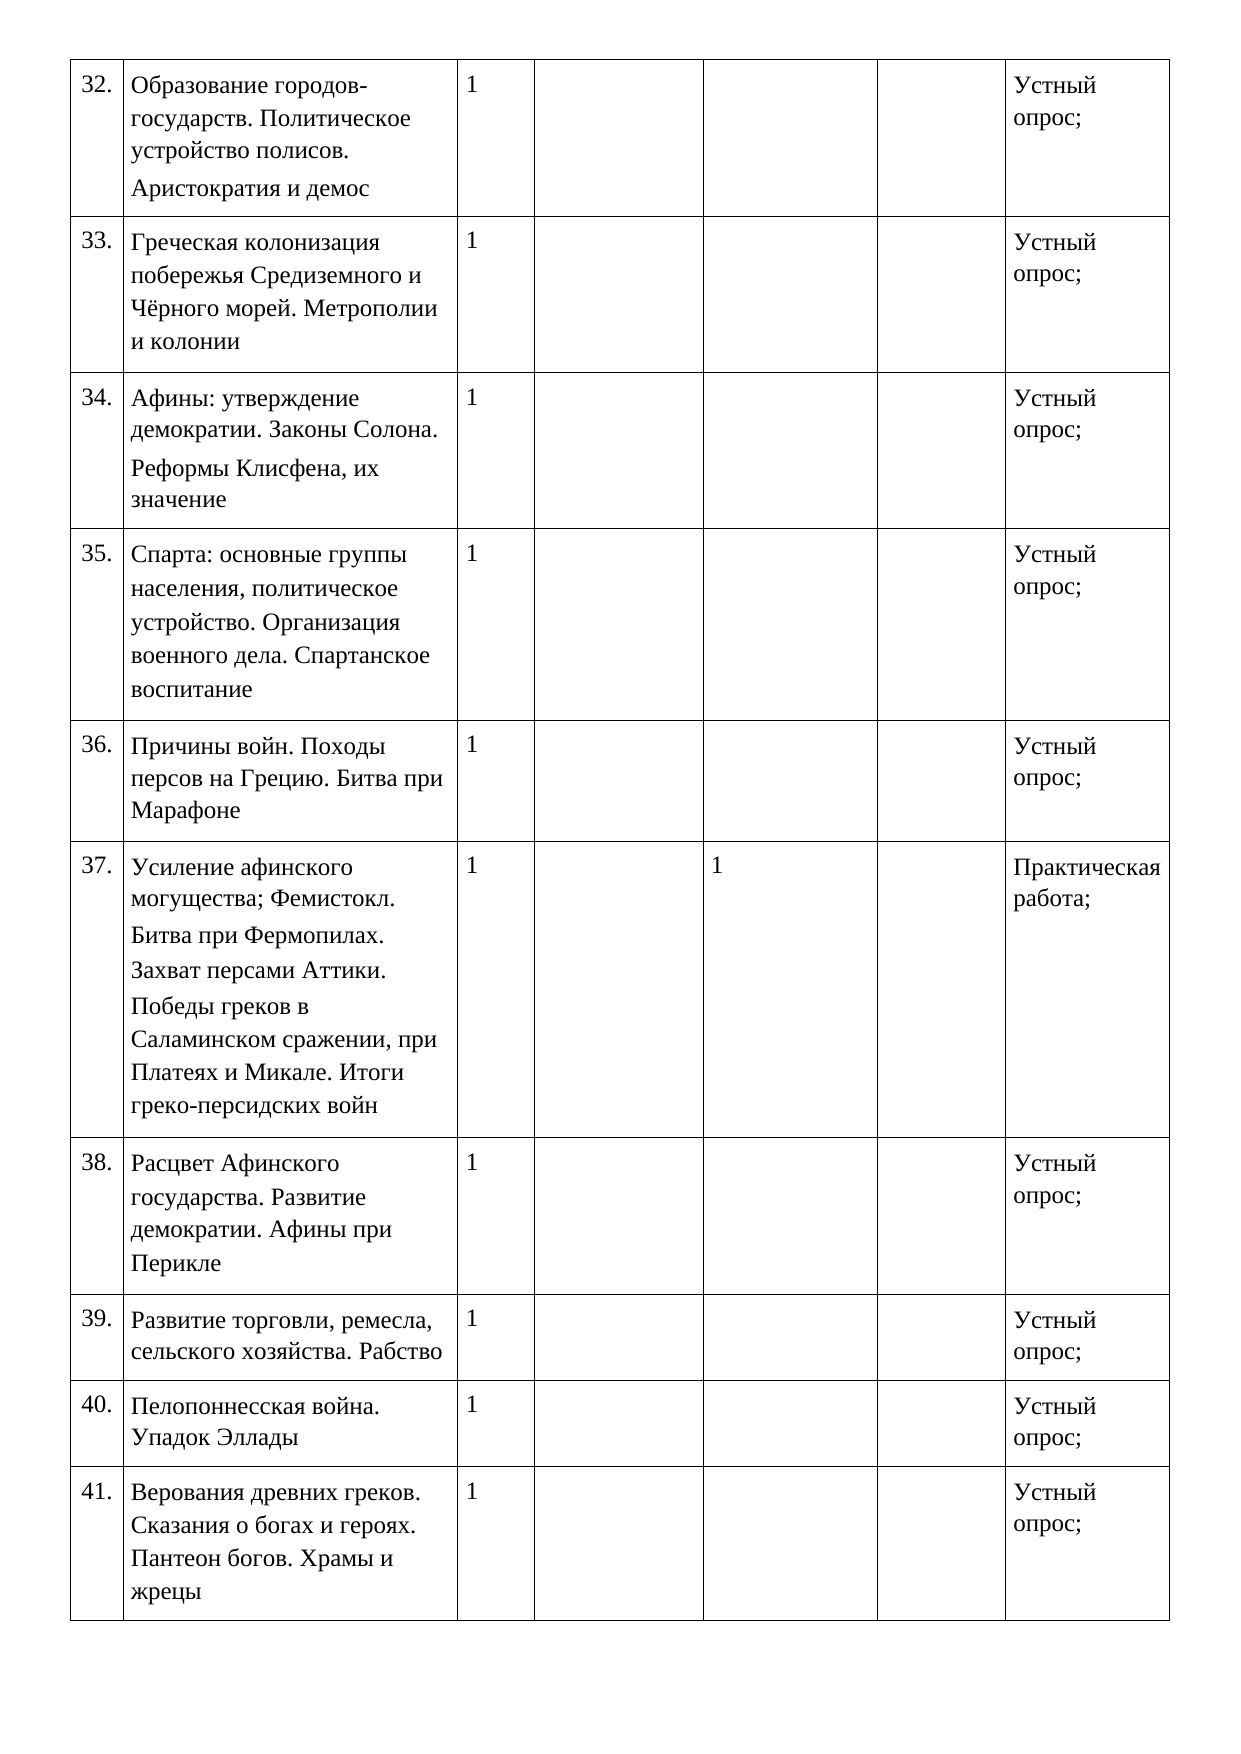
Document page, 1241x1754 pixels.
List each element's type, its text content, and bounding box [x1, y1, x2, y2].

table_cell 1 [704, 842, 877, 1137]
table_cell [535, 1381, 703, 1466]
table_cell 36. [71, 721, 123, 841]
table_cell 41. [71, 1467, 123, 1620]
table_cell 1 [458, 1381, 534, 1466]
table_cell [535, 529, 703, 719]
table_cell [704, 1467, 877, 1620]
table_cell 40. [71, 1381, 123, 1466]
table_header [704, 60, 877, 216]
table_cell 39. [71, 1295, 123, 1380]
table_cell [878, 721, 1005, 841]
table_cell Устный опрос; [1006, 1138, 1169, 1293]
table_cell [878, 1295, 1005, 1380]
table_cell 1 [458, 1467, 534, 1620]
table_cell 35. [71, 529, 123, 719]
table_cell 38. [71, 1138, 123, 1293]
table_cell Афины: утверждение демократии. Законы Солона. Реформы Клисфена, их значение [124, 373, 457, 528]
table_cell [704, 1381, 877, 1466]
table_header 1 [458, 60, 534, 216]
table_cell Устный опрос; [1006, 1467, 1169, 1620]
table_cell Греческая колонизация побережья Средиземного и Чёрного морей. Метрополии и колонии [124, 217, 457, 372]
table_cell [535, 217, 703, 372]
table_cell Устный опрос; [1006, 373, 1169, 528]
table_cell Усиление афинского могущества; Фемистокл. Битва при Фермопилах. Захват персами Аттики. Победы греков в Саламинском сражении, при Платеях и Микале. Итоги греко-персидских войн [124, 842, 457, 1137]
table_header [878, 60, 1005, 216]
table_cell Развитие торговли, ремесла, сельского хозяйства. Рабство [124, 1295, 457, 1380]
table_cell [878, 373, 1005, 528]
table_cell [878, 1381, 1005, 1466]
table_cell 1 [458, 373, 534, 528]
table_header Образование городов- государств. Политическое устройство полисов. Аристократия и демос [124, 60, 457, 216]
table_cell [535, 842, 703, 1137]
table_cell 37. [71, 842, 123, 1137]
table_cell [878, 842, 1005, 1137]
table_cell Расцвет Афинского государства. Развитие демократии. Афины при Перикле [124, 1138, 457, 1293]
table_cell [535, 721, 703, 841]
table_cell [704, 529, 877, 719]
table_cell Пелопоннесская война. Упадок Эллады [124, 1381, 457, 1466]
table_cell [535, 1467, 703, 1620]
table_cell 1 [458, 1295, 534, 1380]
table_cell Устный опрос; [1006, 1381, 1169, 1466]
table_cell [878, 1467, 1005, 1620]
table_cell [704, 1295, 877, 1380]
table_cell 1 [458, 217, 534, 372]
table_cell Устный опрос; [1006, 217, 1169, 372]
table_cell Устный опрос; [1006, 721, 1169, 841]
table_cell 1 [458, 721, 534, 841]
table_cell 1 [458, 529, 534, 719]
table_cell Устный опрос; [1006, 529, 1169, 719]
table_cell [878, 1138, 1005, 1293]
table_cell 1 [458, 842, 534, 1137]
table_cell Практическая работа; [1006, 842, 1169, 1137]
table_cell Причины войн. Походы персов на Грецию. Битва при Марафоне [124, 721, 457, 841]
table_cell 33. [71, 217, 123, 372]
table_cell 34. [71, 373, 123, 528]
table_cell [878, 529, 1005, 719]
table_cell [878, 217, 1005, 372]
table_cell Спарта: основные группы населения, политическое устройство. Организация военного дела. Спартанское воспитание [124, 529, 457, 719]
table_cell [535, 1138, 703, 1293]
table_cell [704, 721, 877, 841]
table_header Устный опрос; [1006, 60, 1169, 216]
table_header 32. [71, 60, 123, 216]
table_cell 1 [458, 1138, 534, 1293]
table_cell [535, 1295, 703, 1380]
table_cell [704, 373, 877, 528]
table_cell [535, 373, 703, 528]
table_cell Устный опрос; [1006, 1295, 1169, 1380]
table_header [535, 60, 703, 216]
table_cell [704, 1138, 877, 1293]
table_cell [704, 217, 877, 372]
table_cell Верования древних греков. Сказания о богах и героях. Пантеон богов. Храмы и жрецы [124, 1467, 457, 1620]
